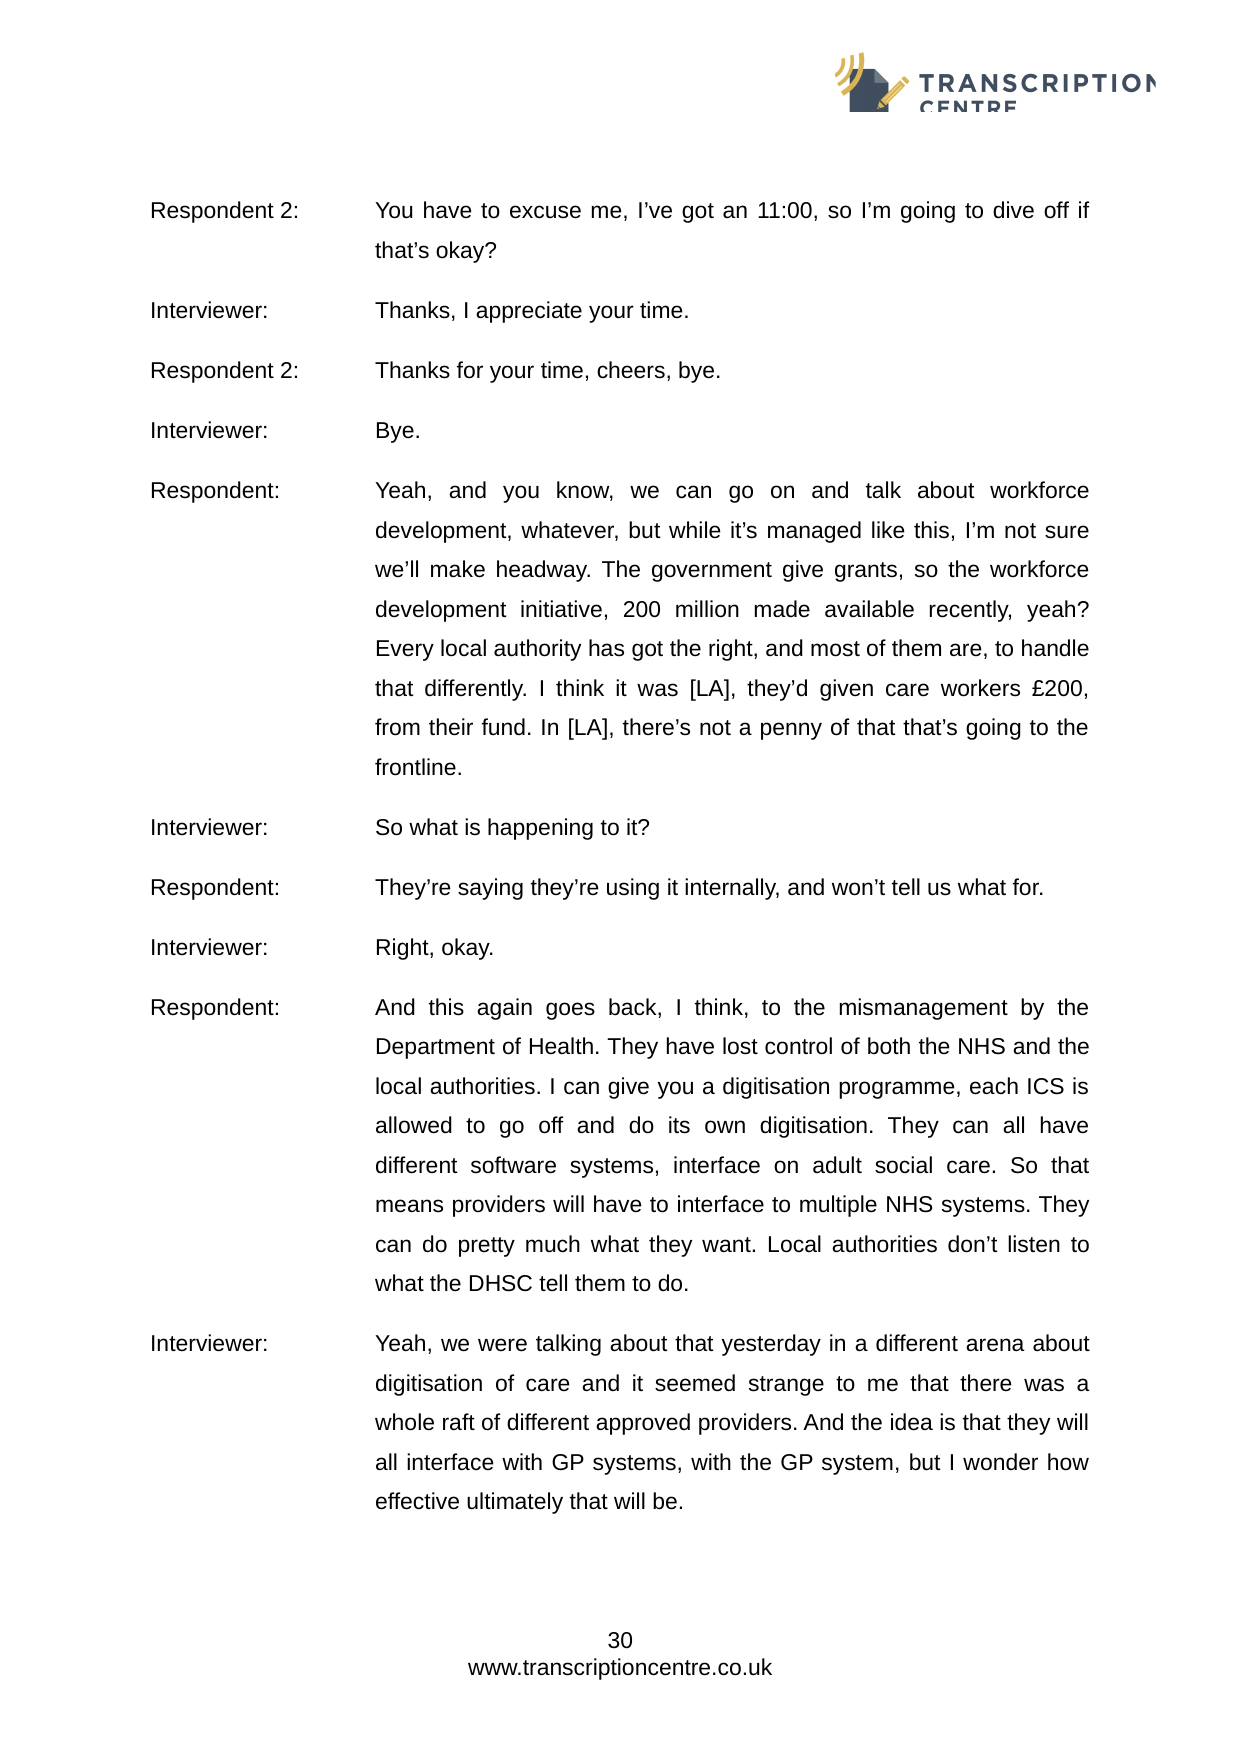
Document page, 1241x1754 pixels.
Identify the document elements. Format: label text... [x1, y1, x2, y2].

text Interviewer: So what is happening to it? [150, 813, 1090, 840]
text Respondent: And this again goes back, I think, to the mismanagement by the Department of Health. They have lost control of both the NHS and the local authorities. I can give you a digitisation programme, each ICS is allowed to go off and do its own digitisation. They can all have different software systems, interface on adult social care. So that means providers will have to interface to multiple NHS systems. They can do pretty much what they want. Local authorities don’t listen to what the DHSC tell them to do. [150, 994, 1090, 1297]
text Respondent: They’re saying they’re using it internally, and won’t tell us what for. [150, 874, 1090, 900]
text Interviewer: Yeah, we were talking about that yesterday in a different arena about digitisation of care and it seemed strange to me that there was a whole raft of different approved providers. And the idea is that they will all interface with GP systems, with the GP system, but I wonder how effective ultimately that will be. [150, 1330, 1090, 1514]
text Interviewer: Right, okay. [150, 934, 1090, 960]
text Respondent 2: Thanks for your time, cheers, bye. [150, 357, 1090, 383]
text Interviewer: Thanks, I appreciate your time. [150, 297, 1090, 323]
text Respondent: Yeah, and you know, we can go on and talk about workforce development, whatever, but while it’s managed like this, I’m not sure we’ll make headway. The government give grants, so the workforce development initiative, 200 million made available recently, yeah? Every local authority has got the right, and most of them are, to handle that differently. I think it was [LA], they’d given care workers £200, from their fund. In [LA], there’s not a penny of that that’s going to the frontline. [150, 477, 1090, 780]
picture [834, 52, 1156, 112]
text Respondent 2: You have to excuse me, I’ve got an 11:00, so I’m going to dive off if that’s okay? [150, 197, 1090, 263]
text Interviewer: Bye. [150, 417, 1090, 443]
